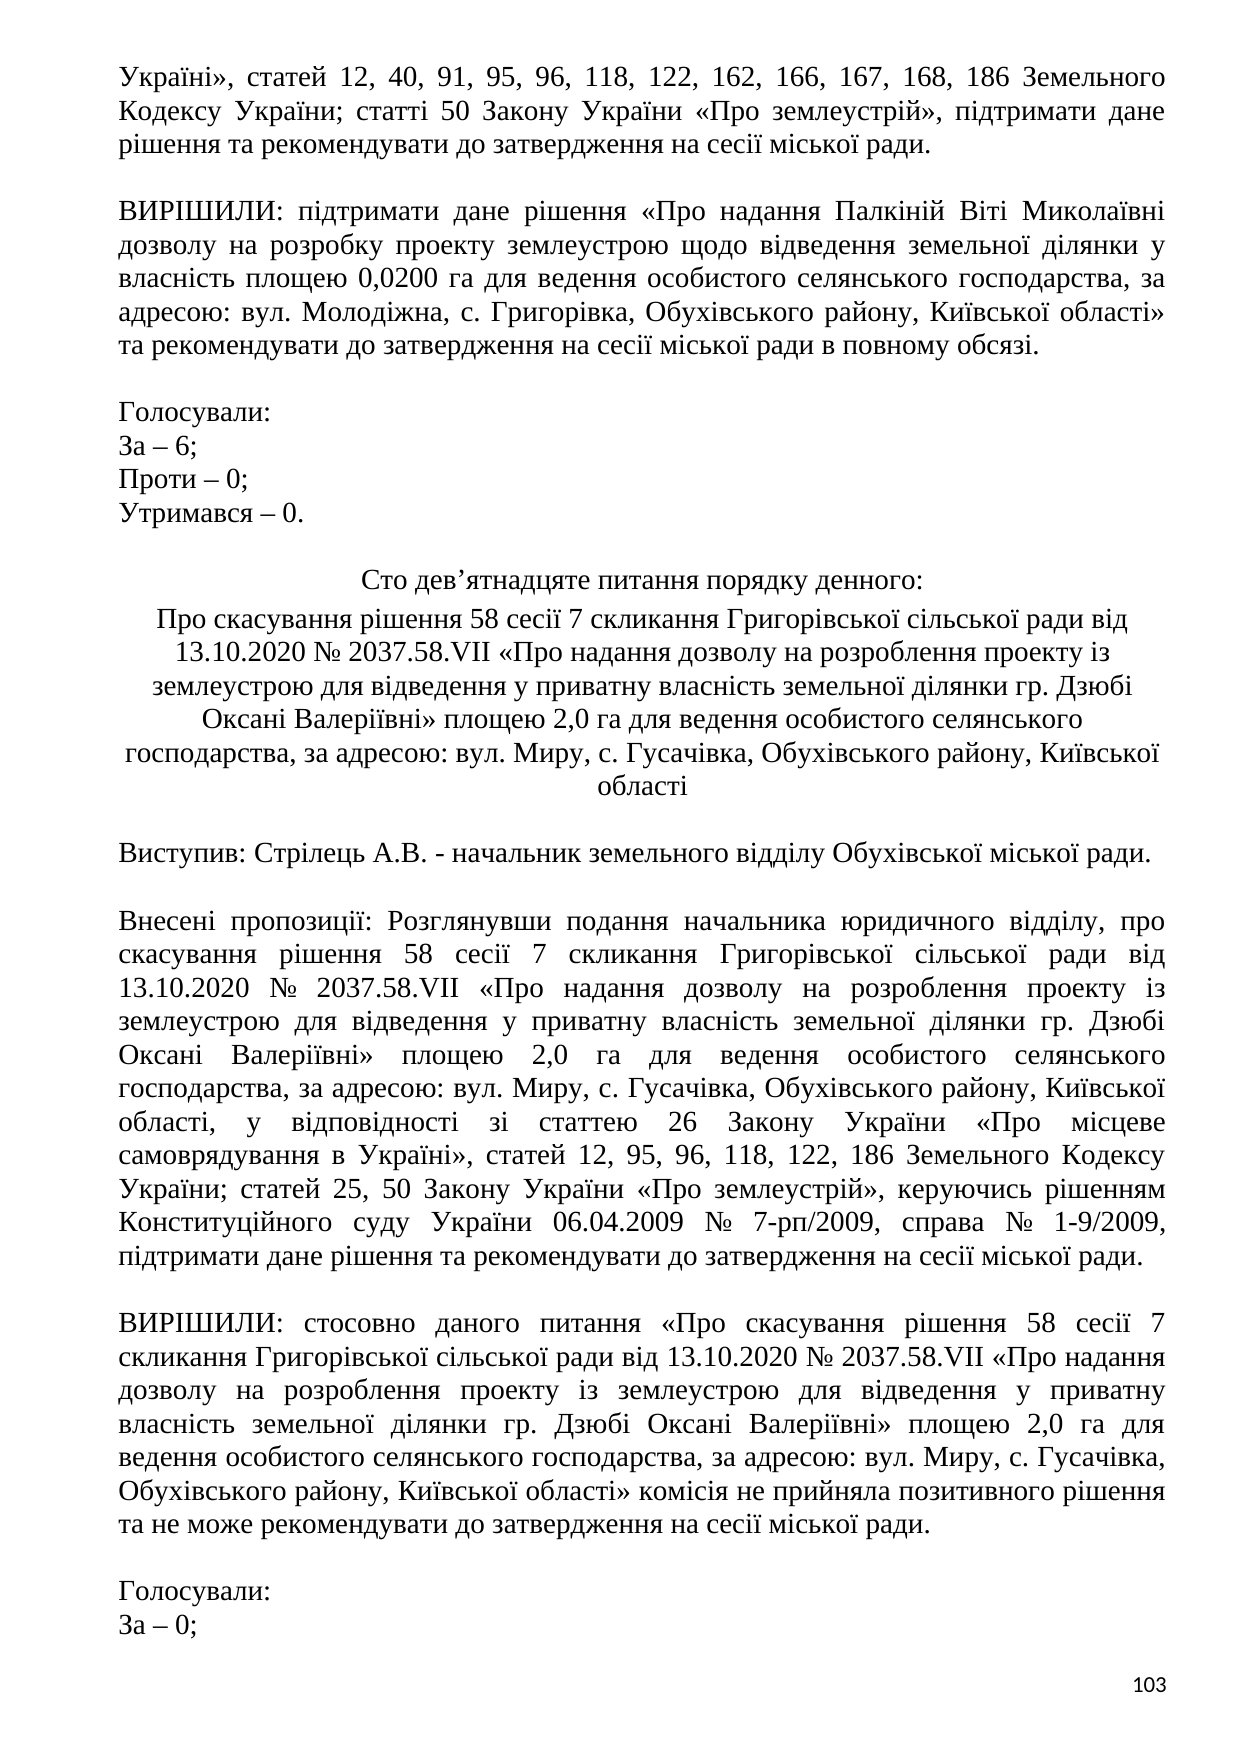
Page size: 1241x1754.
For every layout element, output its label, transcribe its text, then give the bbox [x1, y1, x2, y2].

text Внесені пропозиції: Розглянувши подання начальника юридичного відділу, про скасування рішення 58 сесії 7 скликання Григорівської сільської ради від 13.10.2020 № 2037.58.VII «Про надання дозволу на розроблення проекту із землеустрою для відведення у приватну власність земельної ділянки гр. Дзюбі Оксані Валеріївні» площею 2,0 га для ведення особистого селянського господарства, за адресою: вул. Миру, с. Гусачівка, Обухівського району, Київської області, у відповідності зі статтею 26 Закону України «Про місцеве самоврядування в Україні», статей 12, 95, 96, 118, 122, 186 Земельного Кодексу України; статей 25, 50 Закону України «Про землеустрій», керуючись рішенням Конституційного суду України 06.04.2009 № 7-рп/2009, справа № 1-9/2009, підтримати дане рішення та рекомендувати до затвердження на сесії міської ради. [118, 903, 1167, 1272]
text ВИРІШИЛИ: стосовно даного питання «Про скасування рішення 58 сесії 7 скликання Григорівської сільської ради від 13.10.2020 № 2037.58.VII «Про надання дозволу на розроблення проекту із землеустрою для відведення у приватну власність земельної ділянки гр. Дзюбі Оксані Валеріївні» площею 2,0 га для ведення особистого селянського господарства, за адресою: вул. Миру, с. Гусачівка, Обухівського району, Київської області» комісія не прийняла позитивного рішення та не може рекомендувати до затвердження на сесії міської ради. [118, 1305, 1167, 1540]
text Голосували: [118, 1573, 1167, 1607]
text Голосували: [118, 394, 1167, 428]
text Сто дев’ятнадцяте питання порядку денного: [118, 562, 1167, 596]
text Утримався – 0. [118, 495, 1167, 529]
text За – 0; [118, 1607, 1167, 1641]
text Проти – 0; [118, 462, 1167, 495]
text За – 6; [118, 428, 1167, 462]
text Про скасування рішення 58 сесії 7 скликання Григорівської сільської ради від 13.10.2020 № 2037.58.VII «Про надання дозволу на розроблення проекту із землеустрою для відведення у приватну власність земельної ділянки гр. Дзюбі Оксані Валеріївні» площею 2,0 га для ведення особистого селянського господарства, за адресою: вул. Миру, с. Гусачівка, Обухівського району, Київської області [118, 601, 1167, 802]
text ВИРІШИЛИ: підтримати дане рішення «Про надання Палкіній Віті Миколаївні дозволу на розробку проекту землеустрою щодо відведення земельної ділянки у власність площею 0,0200 га для ведення особистого селянського господарства, за адресою: вул. Молодіжна, с. Григорівка, Обухівського району, Київської області» та рекомендувати до затвердження на сесії міської ради в повному обсязі. [118, 193, 1167, 361]
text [118, 59, 1167, 160]
text Виступив: Стрілець А.В. - начальник земельного відділу Обухівської міської ради. [118, 836, 1167, 869]
